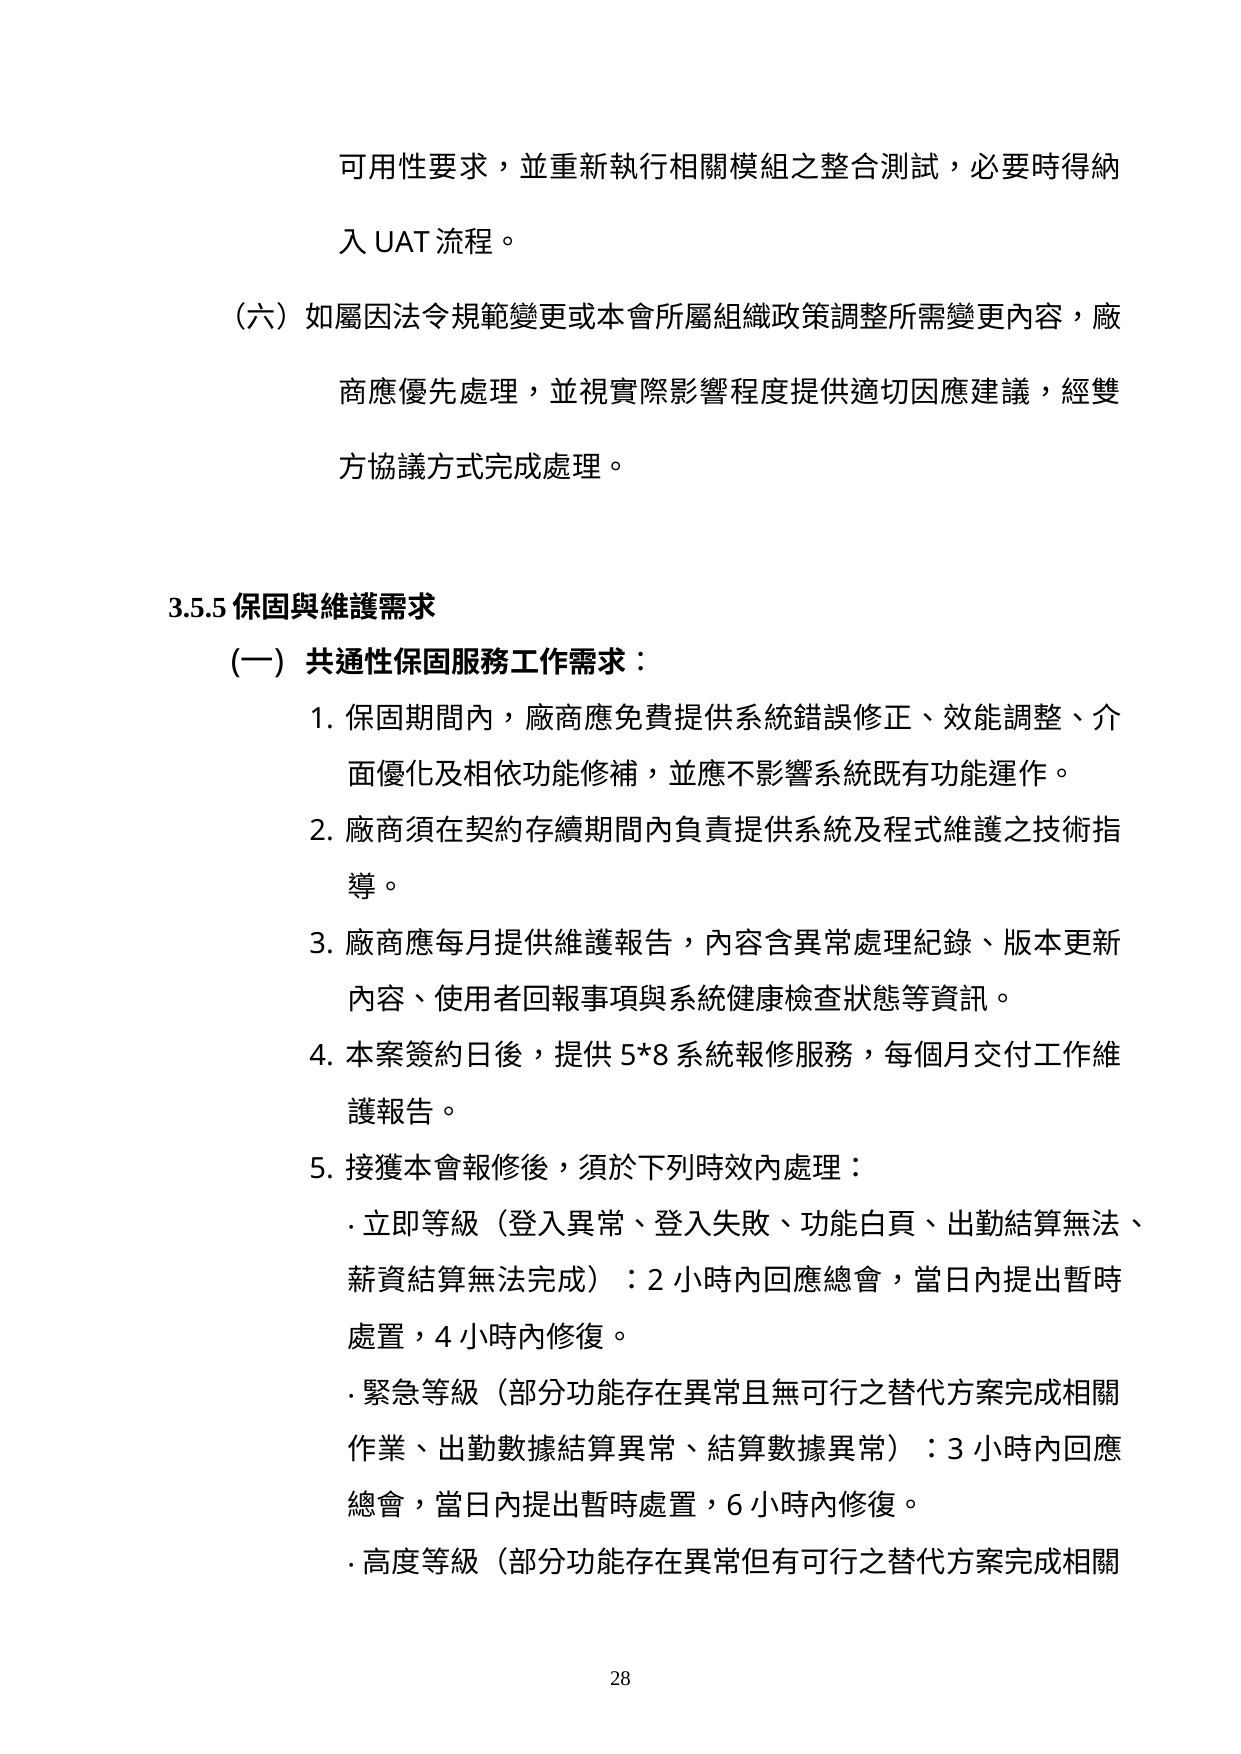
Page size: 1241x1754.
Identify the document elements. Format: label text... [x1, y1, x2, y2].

list 本案簽約日後，提供5*8系統報修服務，每個月交付工作維護報告。 [309, 1021, 1122, 1133]
list 保固期間內，廠商應免費提供系統錯誤修正、效能調整、介面優化及相依功能修補，並應不影響系統既有功能運作。 [309, 683, 1122, 796]
list 廠商應每月提供維護報告，內容含異常處理紀錄、版本更新內容、使用者回報事項與系統健康檢查狀態等資訊。 [309, 908, 1122, 1021]
list 廠商須在契約存續期間內負責提供系統及程式維護之技術指導。 [309, 796, 1122, 908]
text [347, 1358, 1122, 1583]
text （六）如屬因法令規範變更或本會所屬組織政策調整所需變更內容，廠商應優先處理，並視實際影響程度提供適切因應建議，經雙方協議方式完成處理。 [217, 277, 1122, 502]
list 接獲本會報修後，須於下列時效內處理： [309, 1133, 1122, 1189]
text ‧ 立即等級（登入異常、登入失敗、功能白頁、出勤結算無法、薪資結算無法完成）：2 小時內回應總會，當日內提出暫時處置，4 小時內修復。 [347, 1189, 1122, 1358]
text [217, 127, 1122, 277]
list 共通性保固服務工作需求： [231, 627, 1122, 683]
text 3.5.5保固與維護需求 [168, 577, 1122, 627]
